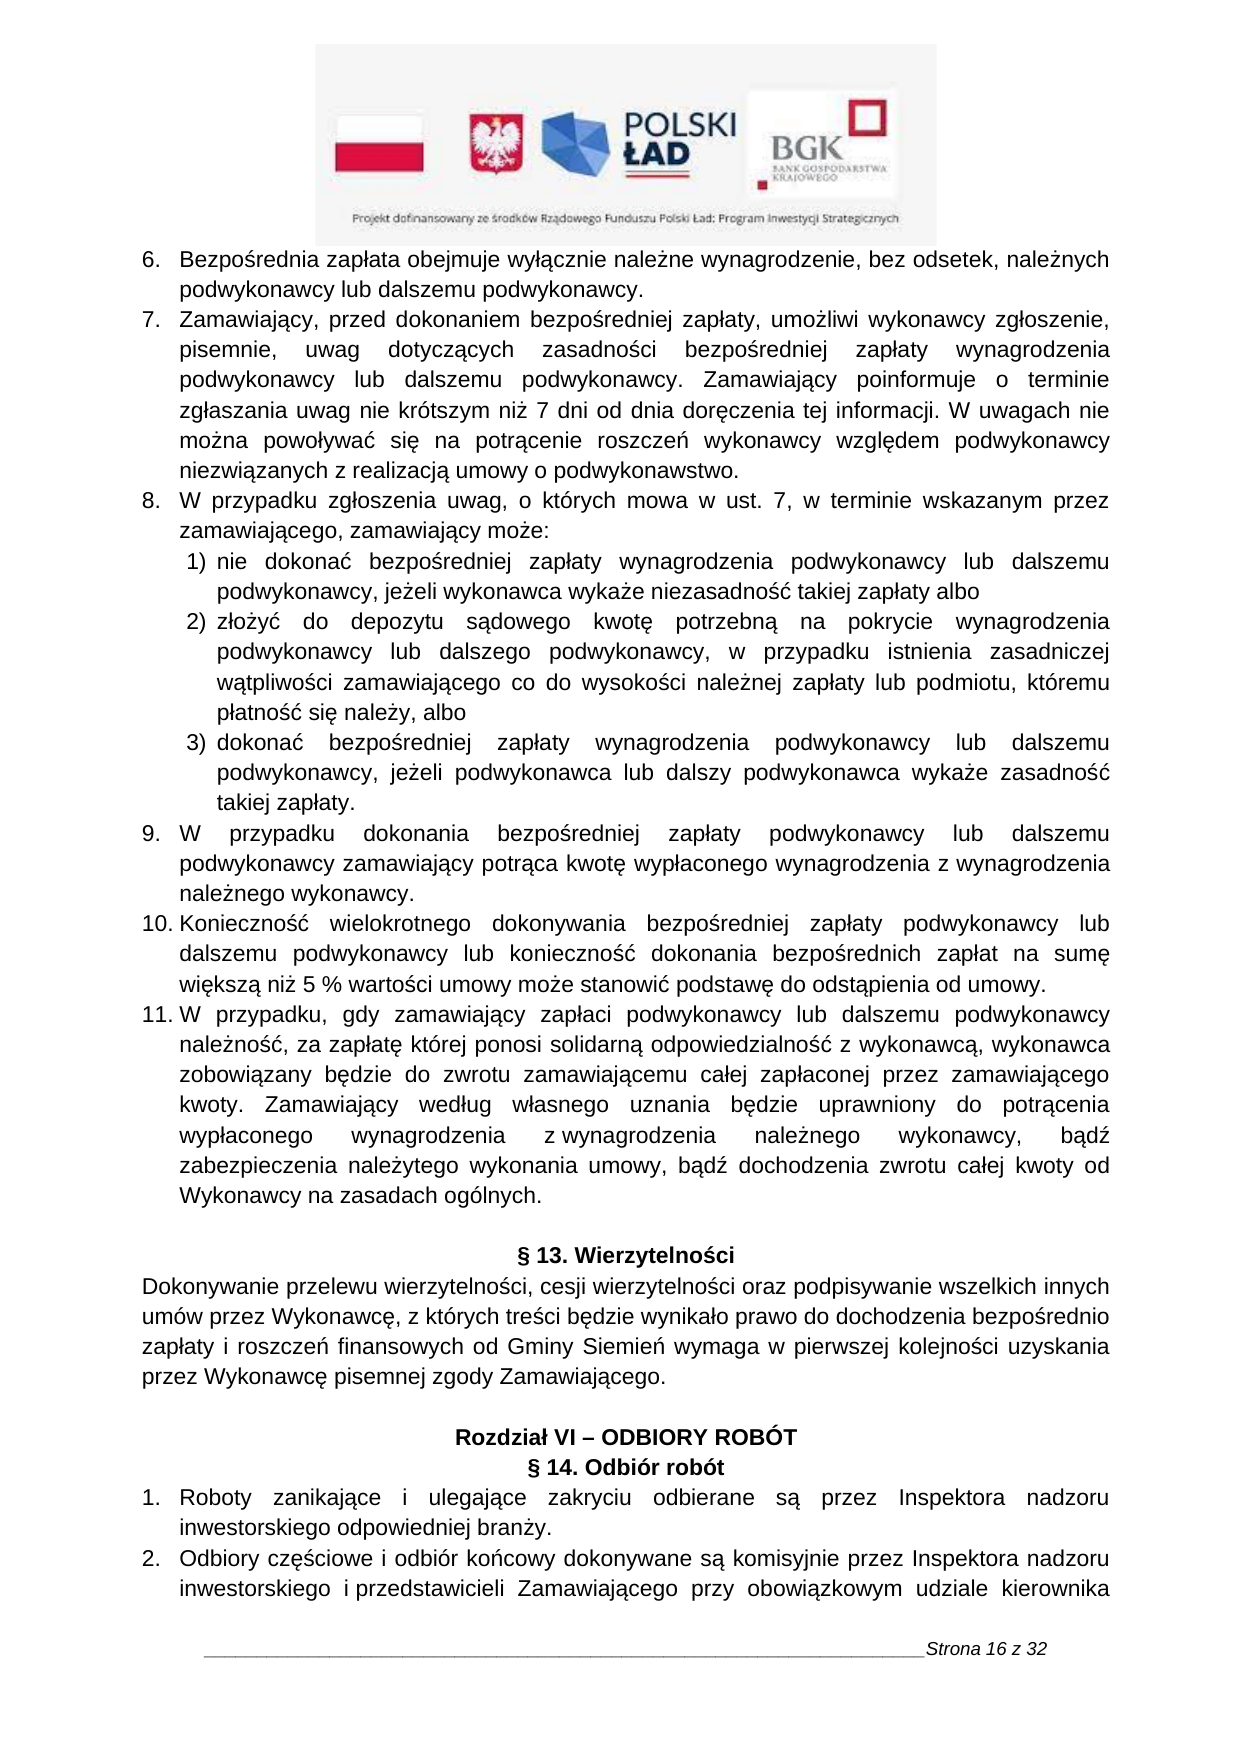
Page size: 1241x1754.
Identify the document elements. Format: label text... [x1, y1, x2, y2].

list Bezpośrednia zapłata obejmuje wyłącznie należne wynagrodzenie, bez odsetek, należnych podwykonawcy lub dalszemu podwykonawcy. [142, 246, 1110, 302]
list W przypadku, gdy zamawiający zapłaci podwykonawcy lub dalszemu podwykonawcy należność, za zapłatę której ponosi solidarną odpowiedzialność z wykonawcą, wykonawca zobowiązany będzie do zwrotu zamawiającemu całej zapłaconej przez zamawiającego kwoty. Zamawiający według własnego uznania będzie uprawniony do potrącenia wypłaconego wynagrodzenia z wynagrodzenia należnego wykonawcy, bądź zabezpieczenia należytego wykonania umowy, bądź dochodzenia zwrotu całej kwoty od Wykonawcy na zasadach ogólnych. [142, 1001, 1110, 1208]
list W przypadku zgłoszenia uwag, o których mowa w ust. 7, w terminie wskazanym przez zamawiającego, zamawiający może: [142, 487, 1110, 544]
list W przypadku dokonania bezpośredniej zapłaty podwykonawcy lub dalszemu podwykonawcy zamawiający potrąca kwotę wypłaconego wynagrodzenia z wynagrodzenia należnego wykonawcy. [142, 819, 1110, 906]
list złożyć do depozytu sądowego kwotę potrzebną na pokrycie wynagrodzenia podwykonawcy lub dalszego podwykonawcy, w przypadku istnienia zasadniczej wątpliwości zamawiającego co do wysokości należnej zapłaty lub podmiotu, któremu płatność się należy, albo [186, 608, 1110, 725]
list Roboty zanikające i ulegające zakryciu odbierane są przez Inspektora nadzoru inwestorskiego odpowiedniej branży. [142, 1484, 1110, 1541]
text Rozdział VI – ODBIORY ROBÓT [142, 1424, 1110, 1450]
list dokonać bezpośredniej zapłaty wynagrodzenia podwykonawcy lub dalszemu podwykonawcy, jeżeli podwykonawca lub dalszy podwykonawca wykaże zasadność takiej zapłaty. [186, 729, 1110, 816]
text § 13. Wierzytelności [142, 1242, 1110, 1269]
list nie dokonać bezpośredniej zapłaty wynagrodzenia podwykonawcy lub dalszemu podwykonawcy, jeżeli wykonawca wykaże niezasadność takiej zapłaty albo [186, 548, 1110, 604]
list Zamawiający, przed dokonaniem bezpośredniej zapłaty, umożliwi wykonawcy zgłoszenie, pisemnie, uwag dotyczących zasadności bezpośredniej zapłaty wynagrodzenia podwykonawcy lub dalszemu podwykonawcy. Zamawiający poinformuje o terminie zgłaszania uwag nie krótszym niż 7 dni od dnia doręczenia tej informacji. W uwagach nie można powoływać się na potrącenie roszczeń wykonawcy względem podwykonawcy niezwiązanych z realizacją umowy o podwykonawstwo. [142, 306, 1110, 483]
list Konieczność wielokrotnego dokonywania bezpośredniej zapłaty podwykonawcy lub dalszemu podwykonawcy lub konieczność dokonania bezpośrednich zapłat na sumę większą niż 5 % wartości umowy może stanowić podstawę do odstąpienia od umowy. [142, 910, 1110, 997]
text Dokonywanie przelewu wierzytelności, cesji wierzytelności oraz podpisywanie wszelkich innych umów przez Wykonawcę, z których treści będzie wynikało prawo do dochodzenia bezpośrednio zapłaty i roszczeń finansowych od Gminy Siemień wymaga w pierwszej kolejności uzyskania przez Wykonawcę pisemnej zgody Zamawiającego. [142, 1273, 1110, 1389]
text § 14. Odbiór robót [142, 1454, 1110, 1480]
picture [315, 44, 937, 246]
